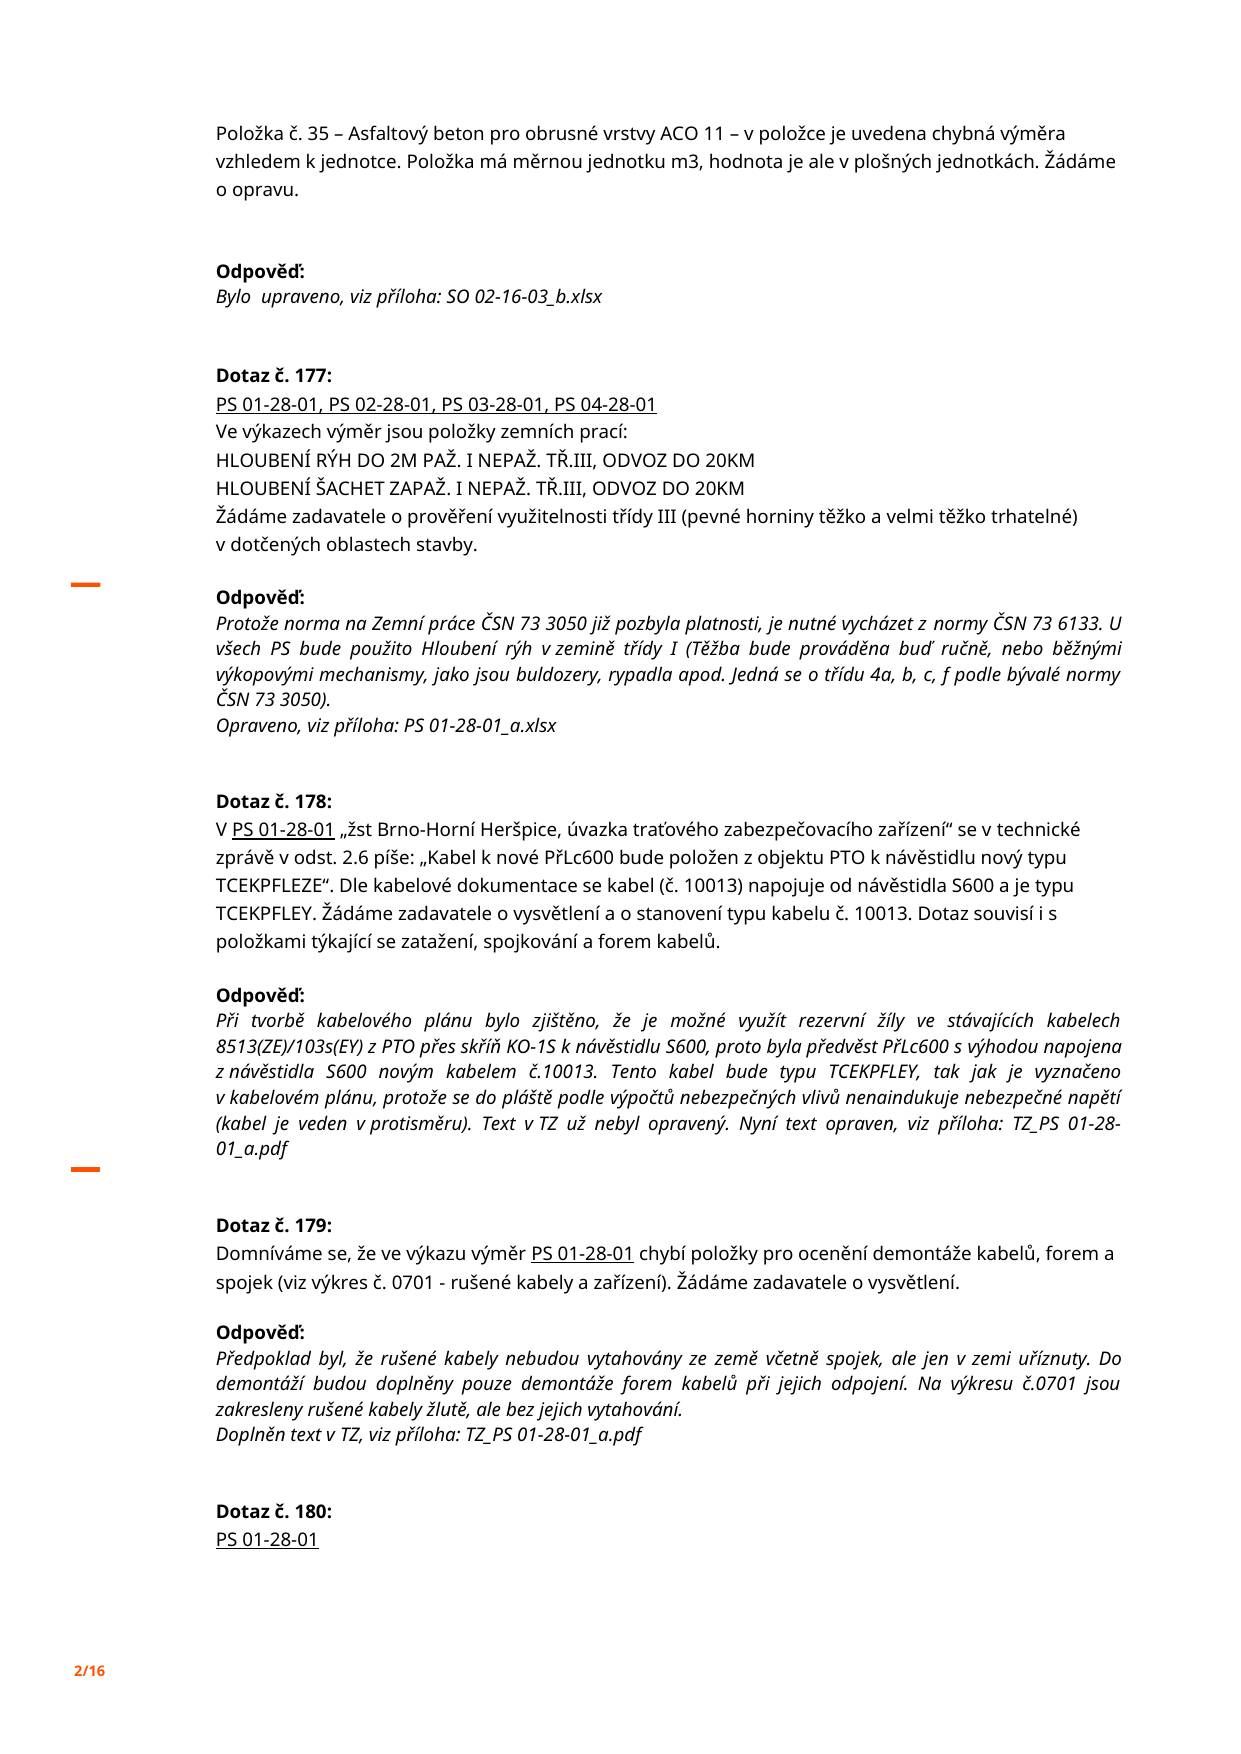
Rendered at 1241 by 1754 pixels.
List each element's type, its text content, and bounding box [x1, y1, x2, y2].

text Dotaz č. 177: [216, 363, 1122, 388]
text Předpoklad byl, že rušené kabely nebudou vytahovány ze země včetně spojek, ale jen v zemi uříznuty. Do demontáží budou doplněny pouze demontáže forem kabelů při jejich odpojení. Na výkresu č.0701 jsou zakresleny rušené kabely žlutě, ale bez jejich vytahování. [216, 1345, 1122, 1421]
text Ve výkazech výměr jsou položky zemních prací: [216, 419, 1122, 444]
text Bylo upraveno, viz příloha: SO 02-16-03_b.xlsx [216, 284, 1122, 309]
text Žádáme zadavatele o prověření využitelnosti třídy III (pevné horniny těžko a velmi těžko trhatelné) v dotčených oblastech stavby. [216, 503, 1122, 556]
text Dotaz č. 180: [216, 1498, 1122, 1523]
text Při tvorbě kabelového plánu bylo zjištěno, že je možné využít rezervní žíly ve stávajících kabelech 8513(ZE)/103s(EY) z PTO přes skříň KO-1S k návěstidlu S600, proto byla předvěst PřLc600 s výhodou napojena z návěstidla S600 novým kabelem č.10013. Tento kabel bude typu TCEKPFLEY, tak jak je vyznačeno v kabelovém plánu, protože se do pláště podle výpočtů nebezpečných vlivů nenaindukuje nebezpečné napětí (kabel je veden v protisměru). Text v TZ už nebyl opravený. Nyní text opraven, viz příloha: TZ_PS 01-28-01_a.pdf [216, 1008, 1122, 1161]
text PS 01-28-01, PS 02-28-01, PS 03-28-01, PS 04-28-01 [216, 391, 1122, 416]
text Domníváme se, že ve výkazu výměr PS 01-28-01 chybí položky pro ocenění demontáže kabelů, forem a spojek (viz výkres č. 0701 - rušené kabely a zařízení). Žádáme zadavatele o vysvětlení. [216, 1240, 1122, 1295]
text Dotaz č. 179: [216, 1212, 1122, 1237]
text Odpověď: [216, 1319, 1122, 1345]
text Protože norma na Zemní práce ČSN 73 3050 již pozbyla platnosti, je nutné vycházet z normy ČSN 73 6133. U všech PS bude použito Hloubení rýh v zemině třídy I (Těžba bude prováděna buď ručně, nebo běžnými výkopovými mechanismy, jako jsou buldozery, rypadla apod. Jedná se o třídu 4a, b, c, f podle bývalé normy ČSN 73 3050). [216, 610, 1122, 712]
text Dotaz č. 178: [216, 789, 1122, 814]
text HLOUBENÍ ŠACHET ZAPAŽ. I NEPAŽ. TŘ.III, ODVOZ DO 20KM [216, 475, 1122, 500]
text Odpověď: [216, 258, 1122, 284]
text PS 01-28-01 [216, 1526, 1122, 1552]
text Odpověď: [216, 982, 1122, 1008]
text Opraveno, viz příloha: PS 01-28-01_a.xlsx [216, 712, 1122, 738]
text Odpověď: [216, 584, 1122, 610]
text HLOUBENÍ RÝH DO 2M PAŽ. I NEPAŽ. TŘ.III, ODVOZ DO 20KM [216, 447, 1122, 472]
text Položka č. 35 – Asfaltový beton pro obrusné vrstvy ACO 11 – v položce je uvedena chybná výměra vzhledem k jednotce. Položka má měrnou jednotku m3, hodnota je ale v plošných jednotkách. Žádáme o opravu. [216, 121, 1122, 202]
text Doplněn text v TZ, viz příloha: TZ_PS 01-28-01_a.pdf [216, 1421, 1122, 1447]
text V PS 01-28-01 „žst Brno-Horní Heršpice, úvazka traťového zabezpečovacího zařízení“ se v technické zprávě v odst. 2.6 píše: „Kabel k nové PřLc600 bude položen z objektu PTO k návěstidlu nový typu TCEKPFLEZE“. Dle kabelové dokumentace se kabel (č. 10013) napojuje od návěstidla S600 a je typu TCEKPFLEY. Žádáme zadavatele o vysvětlení a o stanovení typu kabelu č. 10013. Dotaz souvisí i s položkami týkající se zatažení, spojkování a forem kabelů. [216, 817, 1122, 954]
